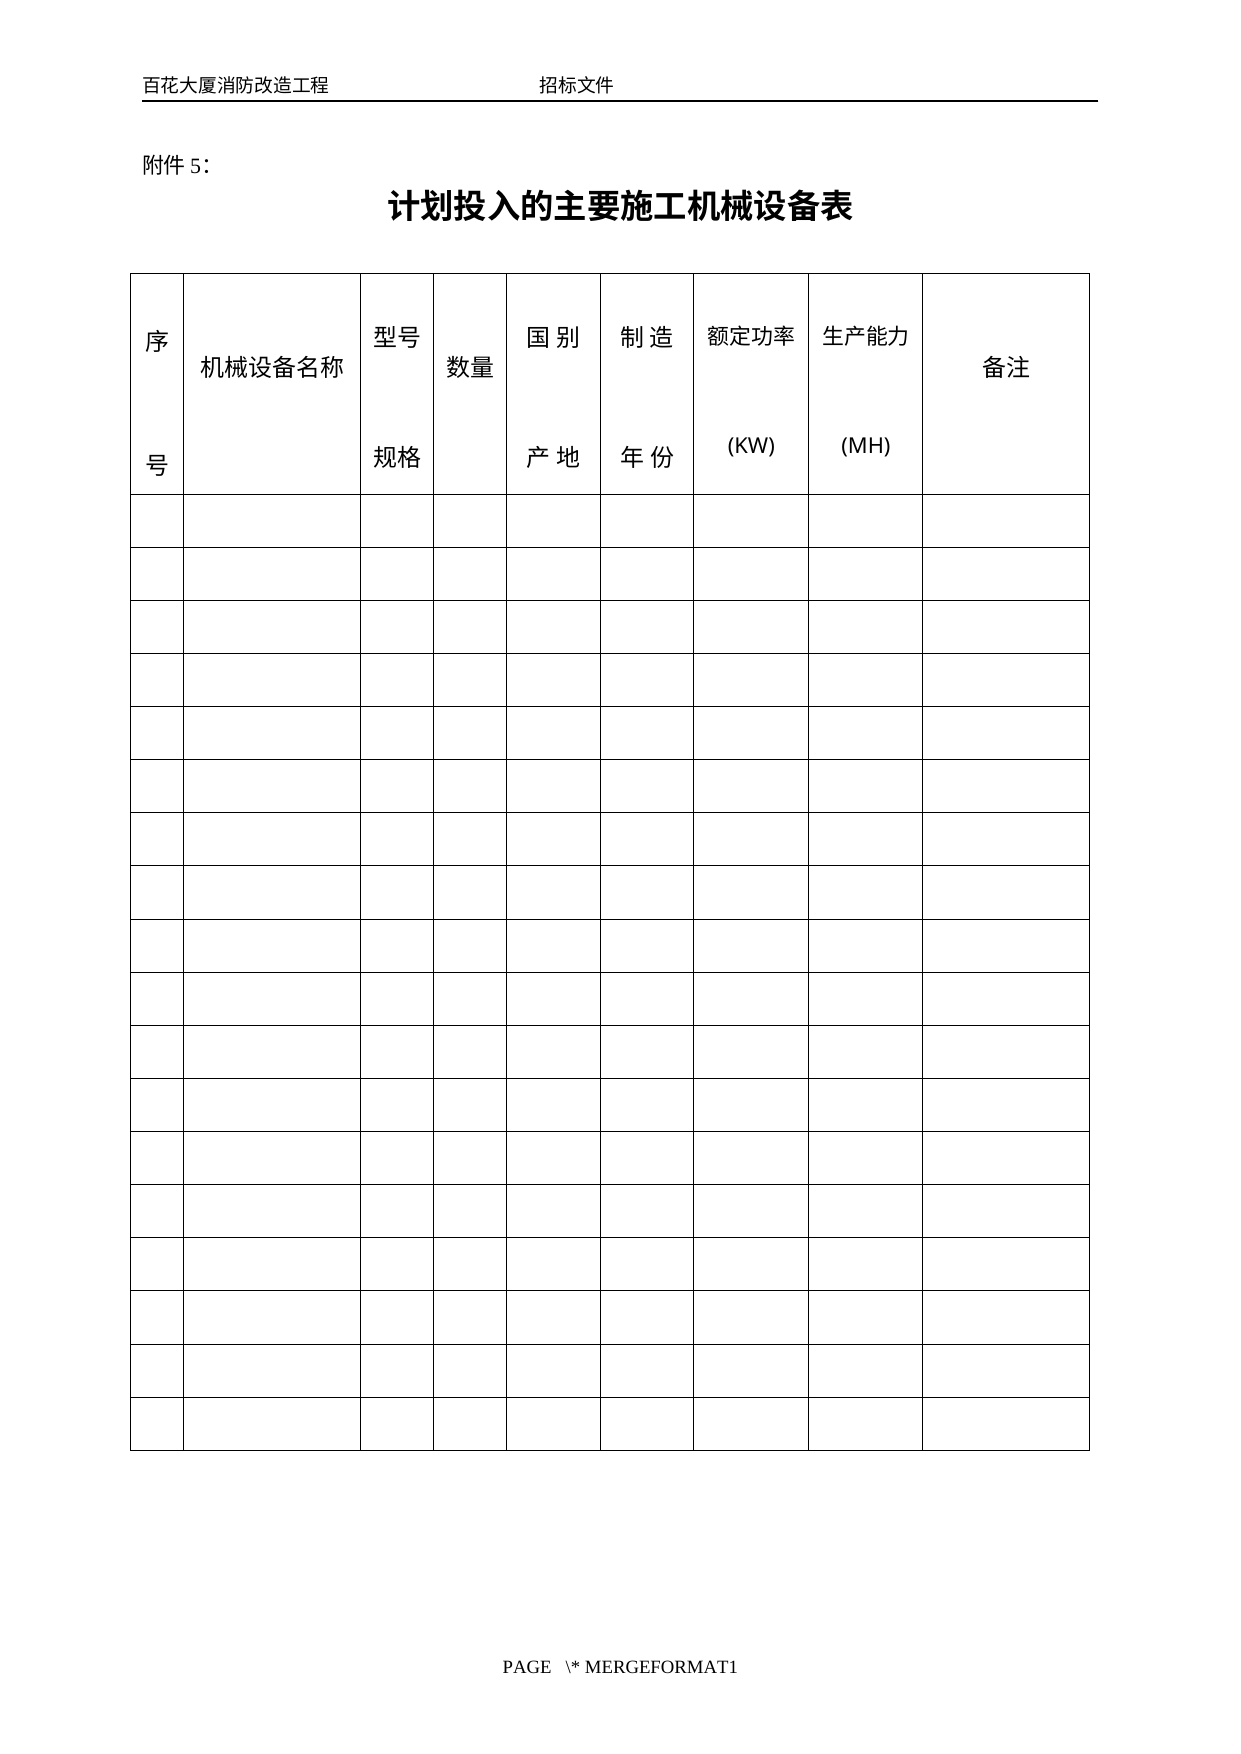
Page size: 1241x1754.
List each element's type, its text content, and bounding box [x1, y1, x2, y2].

table_cell [184, 654, 360, 706]
table_cell [507, 920, 600, 972]
table_cell [809, 973, 922, 1025]
table_cell [434, 866, 506, 918]
table_cell [923, 973, 1089, 1025]
table_cell [434, 1291, 506, 1343]
table_cell [434, 1026, 506, 1078]
table_cell [131, 1238, 183, 1290]
table_cell [923, 866, 1089, 918]
table_header 国 别 产 地 [507, 274, 600, 493]
table_cell [507, 654, 600, 706]
table_cell [507, 1026, 600, 1078]
table_cell [434, 920, 506, 972]
table_cell [361, 1132, 433, 1184]
table_cell [601, 707, 693, 759]
table_cell [131, 760, 183, 812]
table_cell [507, 760, 600, 812]
table_cell [694, 654, 808, 706]
table_cell [601, 813, 693, 865]
table_cell [694, 1345, 808, 1397]
table_cell [184, 1026, 360, 1078]
table_cell [184, 1185, 360, 1237]
table_cell [434, 813, 506, 865]
table_cell [131, 707, 183, 759]
table_cell [694, 707, 808, 759]
table_cell [923, 1132, 1089, 1184]
table_cell [809, 707, 922, 759]
table_cell [131, 1345, 183, 1397]
table_cell [507, 1238, 600, 1290]
table_cell [361, 1398, 433, 1450]
table_header 机械设备名称 [184, 274, 360, 493]
table_cell [184, 1398, 360, 1450]
table_cell [694, 1291, 808, 1343]
table_cell [601, 973, 693, 1025]
table_header 备注 [923, 274, 1089, 493]
table_cell [361, 654, 433, 706]
table_cell [434, 760, 506, 812]
table_cell [694, 1079, 808, 1131]
table_cell [694, 601, 808, 653]
table_cell [131, 495, 183, 547]
table_cell [507, 866, 600, 918]
table_cell [434, 1345, 506, 1397]
table_cell [434, 1238, 506, 1290]
table_header 序号 [131, 274, 183, 493]
table_cell [361, 707, 433, 759]
table_cell [809, 1398, 922, 1450]
table_cell [601, 495, 693, 547]
table_cell [361, 548, 433, 600]
table_cell [131, 920, 183, 972]
table_cell [507, 1398, 600, 1450]
table_cell [809, 495, 922, 547]
table_cell [131, 866, 183, 918]
table_cell [131, 654, 183, 706]
table_cell [923, 1185, 1089, 1237]
table_cell [694, 495, 808, 547]
table_cell [809, 920, 922, 972]
table_cell [923, 1238, 1089, 1290]
table_cell [923, 1345, 1089, 1397]
table_cell [131, 1291, 183, 1343]
table_cell [184, 920, 360, 972]
table_header 制 造 年 份 [601, 274, 693, 493]
table_cell [507, 813, 600, 865]
table_cell [361, 1026, 433, 1078]
table_cell [131, 601, 183, 653]
table_cell [694, 813, 808, 865]
table_cell [434, 973, 506, 1025]
table_header 型号规格 [361, 274, 433, 493]
table_cell [694, 1026, 808, 1078]
table_cell [361, 973, 433, 1025]
table_cell [694, 1398, 808, 1450]
table_cell [434, 548, 506, 600]
table_cell [361, 1079, 433, 1131]
table_cell [601, 1079, 693, 1131]
table_cell [809, 548, 922, 600]
table_cell [694, 866, 808, 918]
table_cell [184, 1291, 360, 1343]
table_cell [601, 548, 693, 600]
table_cell [434, 654, 506, 706]
table_cell [434, 601, 506, 653]
table_cell [184, 760, 360, 812]
table_cell [184, 1345, 360, 1397]
table_cell [694, 760, 808, 812]
table_header 数量 [434, 274, 506, 493]
table_cell [923, 760, 1089, 812]
table_cell [923, 1026, 1089, 1078]
table_cell [809, 866, 922, 918]
table_cell [809, 654, 922, 706]
table_cell [131, 1079, 183, 1131]
table_cell [923, 1079, 1089, 1131]
table_cell [184, 601, 360, 653]
text 附件5： [142, 148, 1098, 179]
table_cell [361, 495, 433, 547]
table_cell [809, 1238, 922, 1290]
table_cell [507, 707, 600, 759]
table_cell [361, 1185, 433, 1237]
table_cell [507, 601, 600, 653]
table_cell [131, 548, 183, 600]
table_cell [601, 920, 693, 972]
table_cell [131, 1185, 183, 1237]
table_cell [131, 1132, 183, 1184]
table_header 额定功率(KW) [694, 274, 808, 493]
table_cell [809, 1185, 922, 1237]
table_cell [361, 601, 433, 653]
table_cell [507, 1291, 600, 1343]
table_cell [601, 1026, 693, 1078]
table_cell [923, 813, 1089, 865]
table_cell [809, 1132, 922, 1184]
table_cell [507, 495, 600, 547]
table_cell [184, 1132, 360, 1184]
table_cell [809, 813, 922, 865]
table_cell [507, 973, 600, 1025]
text 计划投入的主要施工机械设备表 [142, 179, 1098, 228]
table_cell [434, 1185, 506, 1237]
table_cell [601, 1185, 693, 1237]
table_cell [694, 1132, 808, 1184]
table_cell [601, 866, 693, 918]
table_cell [361, 1291, 433, 1343]
table_cell [694, 920, 808, 972]
table_cell [809, 1079, 922, 1131]
table_cell [923, 548, 1089, 600]
table_cell [601, 1345, 693, 1397]
table_header 生产能力(MH) [809, 274, 922, 493]
table_cell [184, 548, 360, 600]
table_cell [434, 1398, 506, 1450]
table_cell [361, 1238, 433, 1290]
table_cell [184, 813, 360, 865]
table_cell [601, 601, 693, 653]
table_cell [601, 1238, 693, 1290]
table_cell [507, 548, 600, 600]
table_cell [809, 1345, 922, 1397]
table_cell [923, 495, 1089, 547]
table_cell [361, 1345, 433, 1397]
table_cell [601, 1398, 693, 1450]
table_cell [184, 707, 360, 759]
table_cell [184, 1079, 360, 1131]
table_cell [923, 707, 1089, 759]
table_cell [809, 601, 922, 653]
table_cell [434, 1132, 506, 1184]
table_cell [694, 1238, 808, 1290]
table_cell [694, 973, 808, 1025]
table_cell [601, 760, 693, 812]
table_cell [131, 1026, 183, 1078]
table_cell [434, 1079, 506, 1131]
table_cell [184, 973, 360, 1025]
table_cell [507, 1345, 600, 1397]
table_cell [923, 920, 1089, 972]
table_cell [923, 654, 1089, 706]
table_cell [131, 973, 183, 1025]
table_cell [184, 866, 360, 918]
table_cell [923, 601, 1089, 653]
table_cell [184, 1238, 360, 1290]
table_cell [923, 1291, 1089, 1343]
table_cell [507, 1132, 600, 1184]
table_cell [361, 920, 433, 972]
table_cell [184, 495, 360, 547]
table_cell [923, 1398, 1089, 1450]
table_cell [507, 1079, 600, 1131]
table_cell [601, 654, 693, 706]
table_cell [694, 548, 808, 600]
table_cell [361, 866, 433, 918]
table_cell [131, 813, 183, 865]
table_cell [601, 1291, 693, 1343]
table_cell [131, 1398, 183, 1450]
table_cell [434, 707, 506, 759]
table_cell [361, 813, 433, 865]
table_cell [809, 760, 922, 812]
table_cell [434, 495, 506, 547]
table_cell [809, 1291, 922, 1343]
table_cell [507, 1185, 600, 1237]
table_cell [809, 1026, 922, 1078]
table_cell [601, 1132, 693, 1184]
table_cell [361, 760, 433, 812]
table_cell [694, 1185, 808, 1237]
